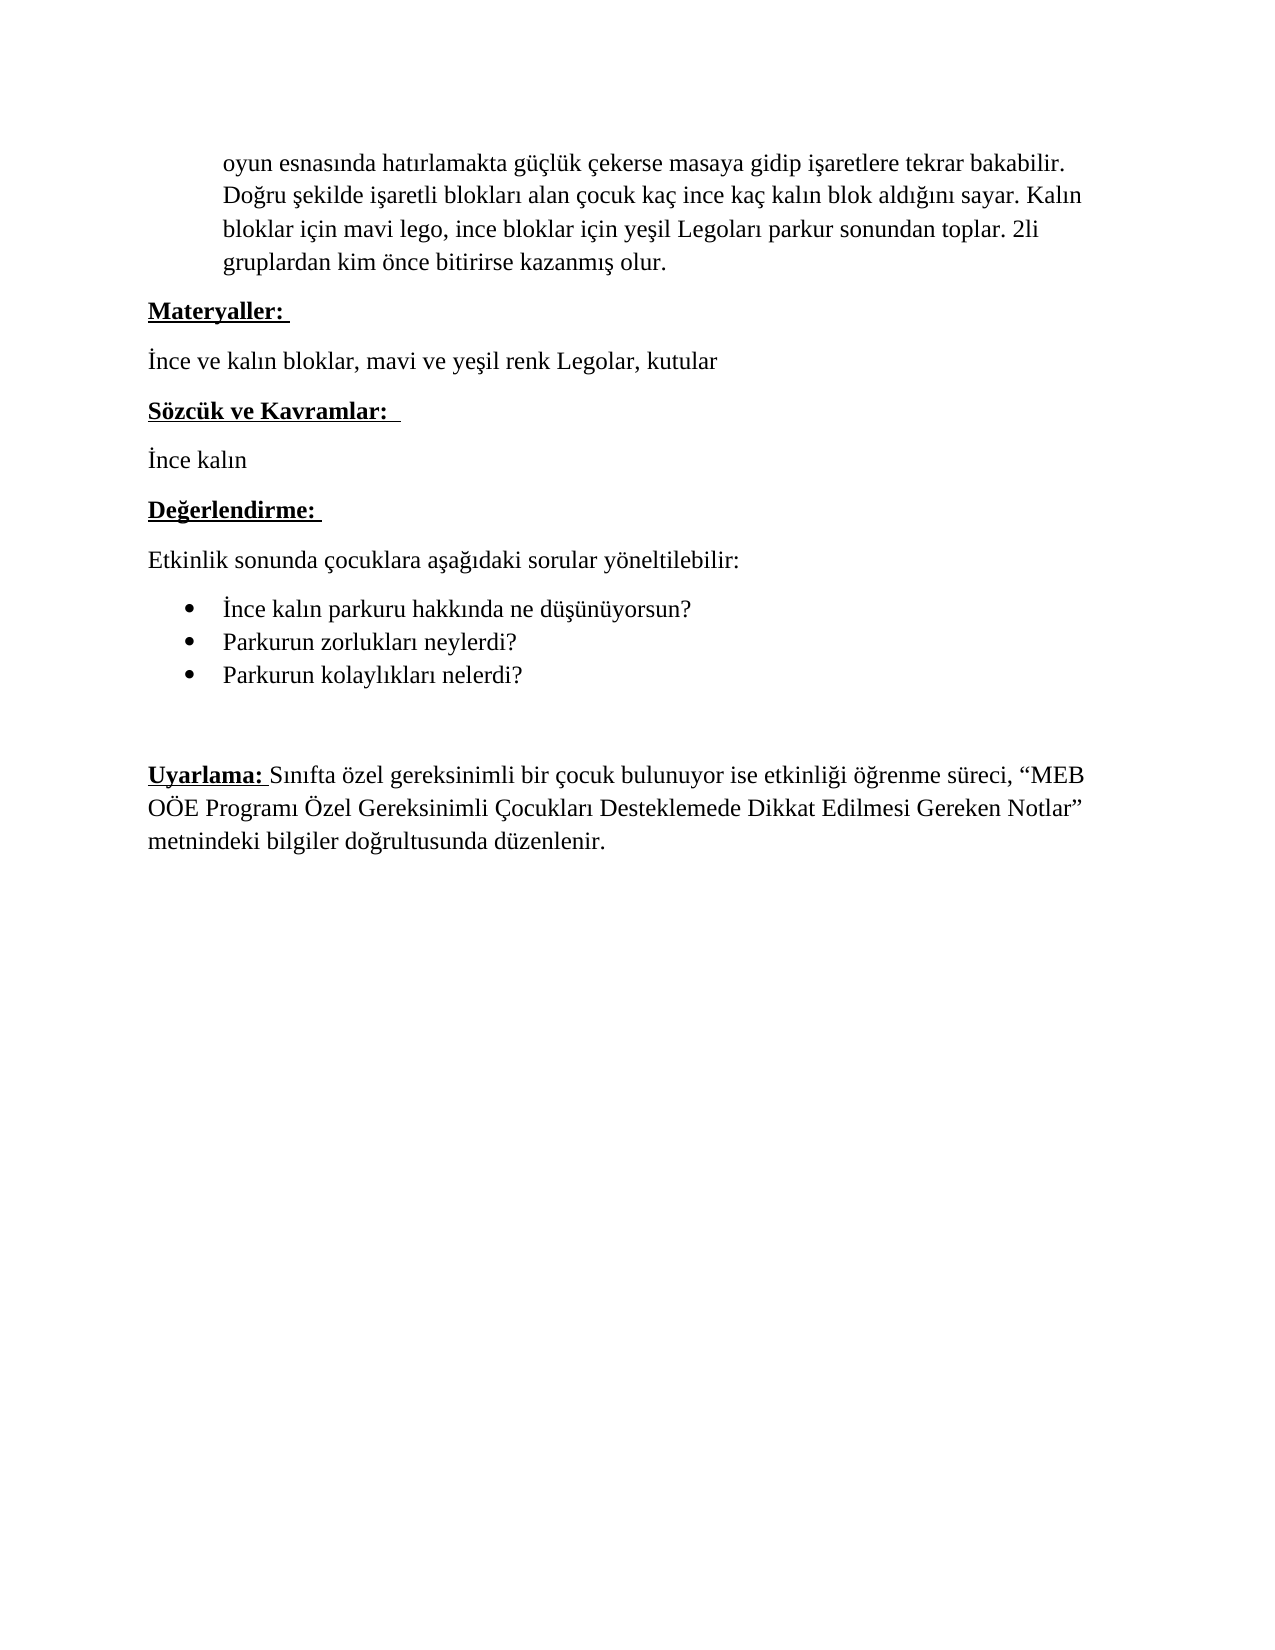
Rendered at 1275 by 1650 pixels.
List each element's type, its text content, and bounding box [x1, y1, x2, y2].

list İnce kalın parkuru hakkında ne düşünüyorsun? [185, 594, 1127, 623]
list Parkurun zorlukları neylerdi? [185, 627, 1127, 656]
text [223, 148, 1127, 275]
text Materyaller: [148, 296, 1127, 325]
text Uyarlama: Sınıfta özel gereksinimli bir çocuk bulunuyor ise etkinliği öğrenme süreci, “MEB OÖE Programı Özel Gereksinimli Çocukları Desteklemede Dikkat Edilmesi Gereken Notlar” metnindeki bilgiler doğrultusunda düzenlenir. [148, 760, 1127, 855]
text İnce ve kalın bloklar, mavi ve yeşil renk Legolar, kutular [148, 346, 1127, 375]
list Parkurun kolaylıkları nelerdi? [185, 661, 1127, 689]
text İnce kalın [148, 445, 1127, 474]
text Değerlendirme: [148, 495, 1127, 524]
text Sözcük ve Kavramlar: [148, 396, 1127, 424]
text Etkinlik sonunda çocuklara aşağıdaki sorular yöneltilebilir: [148, 545, 1127, 573]
